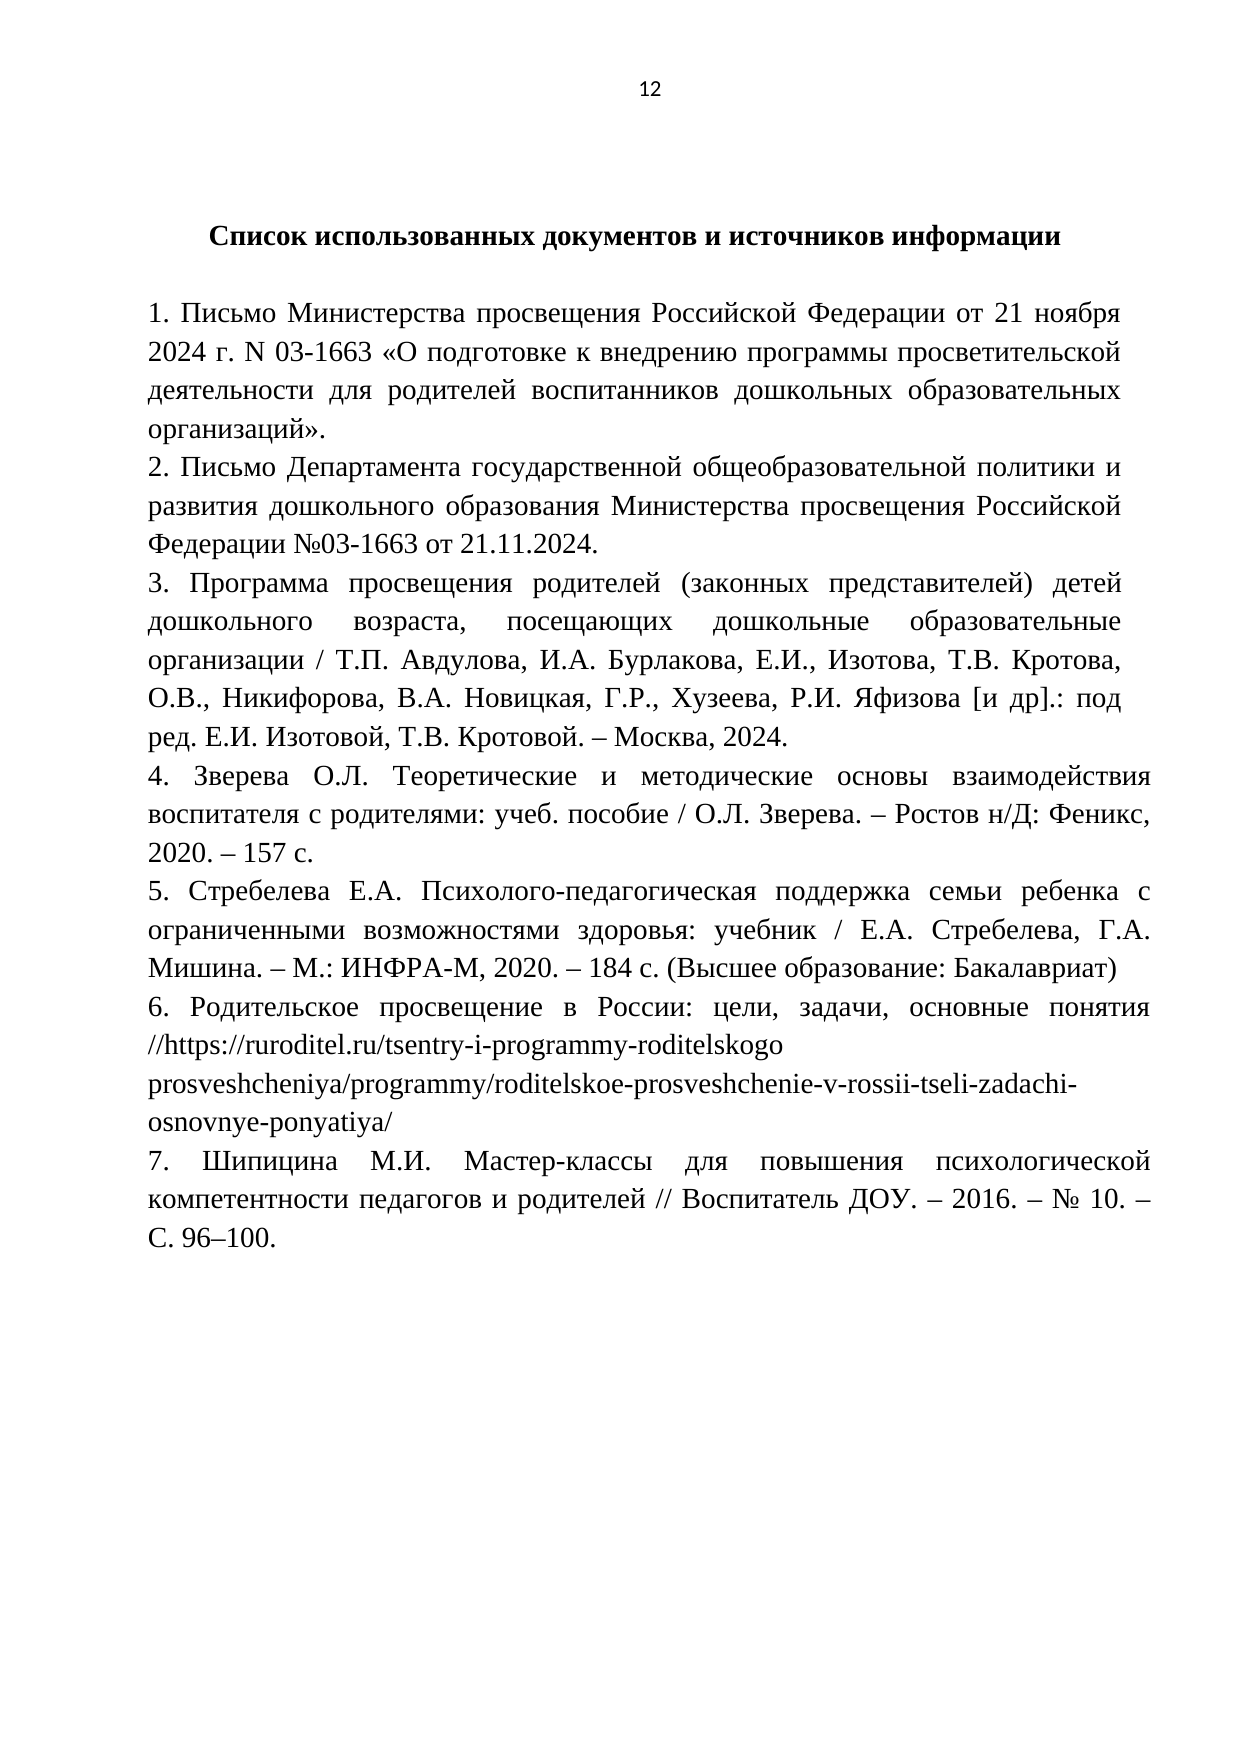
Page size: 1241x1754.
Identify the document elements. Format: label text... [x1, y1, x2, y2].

text 5. Стребелева Е.А. Психолого-педагогическая поддержка семьи ребенка с ограниченными возможностями здоровья: учебник / Е.А. Стребелева, Г.А. Мишина. – М.: ИНФРА-М, 2020. – 184 с. (Высшее образование: Бакалавриат) [148, 873, 1152, 984]
text 6. Родительское просвещение в России: цели, задачи, основные понятия //https://ruroditel.ru/tsentry-i-programmy-roditelskogo prosveshcheniya/programmy/roditelskoe-prosveshchenie-v-rossii-tseli-zadachi-osnovnye-ponyatiya/ [148, 989, 1152, 1138]
text 1. Письмо Министерства просвещения Российской Федерации от 21 ноября 2024 г. N 03-1663 «О подготовке к внедрению программы просветительской деятельности для родителей воспитанников дошкольных образовательных организаций». [148, 295, 1122, 444]
text 4. Зверева О.Л. Теоретические и методические основы взаимодействия воспитателя с родителями: учеб. пособие / О.Л. Зверева. – Ростов н/Д: Феникс, 2020. – 157 с. [148, 758, 1152, 868]
text 2. Письмо Департамента государственной общеобразовательной политики и развития дошкольного образования Министерства просвещения Российской Федерации №03-1663 от 21.11.2024. [148, 449, 1122, 560]
text Список использованных документов и источников информации [148, 218, 1122, 252]
text 3. Программа просвещения родителей (законных представителей) детей дошкольного возраста, посещающих дошкольные образовательные организации / Т.П. Авдулова, И.А. Бурлакова, Е.И., Изотова, Т.В. Кротова, О.В., Никифорова, В.А. Новицкая, Г.Р., Хузеева, Р.И. Яфизова [и др].: под ред. Е.И. Изотовой, Т.В. Кротовой. – Москва, 2024. [148, 565, 1122, 753]
text 7. Шипицина М.И. Мастер-классы для повышения психологической компетентности педагогов и родителей // Воспитатель ДОУ. – 2016. – № 10. – С. 96–100. [148, 1143, 1152, 1254]
